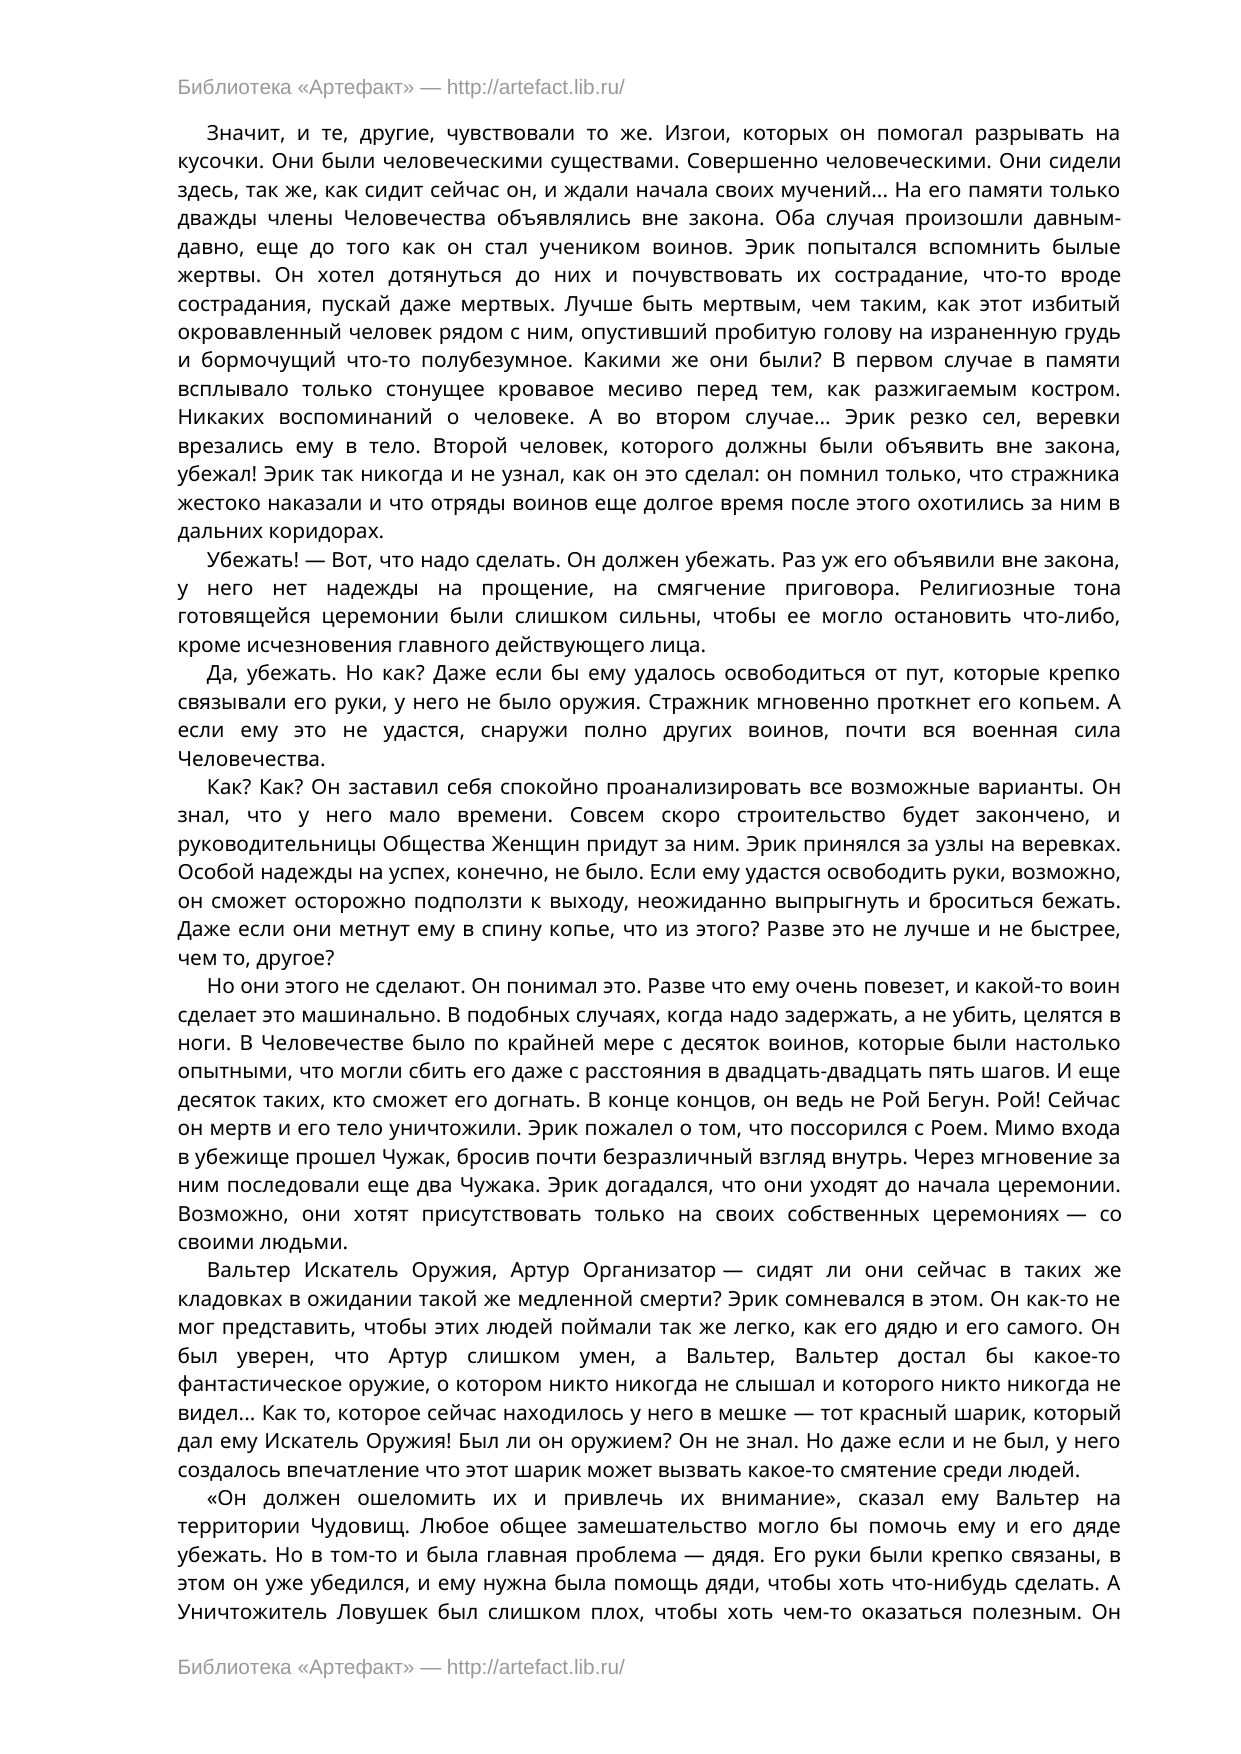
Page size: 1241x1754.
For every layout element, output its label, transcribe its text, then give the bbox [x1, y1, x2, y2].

text Да, убежать. Но как? Даже если бы ему удалось освободиться от пут, которые крепко связывали его руки, у него не было оружия. Стражник мгновенно проткнет его копьем. А если ему это не удастся, снаружи полно других воинов, почти вся военная сила Человечества. [177, 658, 1122, 772]
text Вальтер Искатель Оружия, Артур Организатор — сидят ли они сейчас в таких же кладовках в ожидании такой же медленной смерти? Эрик сомневался в этом. Он как-то не мог представить, чтобы этих людей поймали так же легко, как его дядю и его самого. Он был уверен, что Артур слишком умен, а Вальтер, Вальтер достал бы какое-то фантастическое оружие, о котором никто никогда не слышал и которого никто никогда не видел... Как то, которое сейчас находилось у него в мешке — тот красный шарик, который дал ему Искатель Оружия! Был ли он оружием? Он не знал. Но даже если и не был, у него создалось впечатление что этот шарик может вызвать какое-то смятение среди людей. [177, 1256, 1122, 1483]
text Как? Как? Он заставил себя спокойно проанализировать все возможные варианты. Он знал, что у него мало времени. Совсем скоро строительство будет закончено, и руководительницы Общества Женщин придут за ним. Эрик принялся за узлы на веревках. Особой надежды на успех, конечно, не было. Если ему удастся освободить руки, возможно, он сможет осторожно подползти к выходу, неожиданно выпрыгнуть и броситься бежать. Даже если они метнут ему в спину копье, что из этого? Разве это не лучше и не быстрее, чем то, другое? [177, 772, 1122, 971]
text Но они этого не сделают. Он понимал это. Разве что ему очень повезет, и какой-то воин сделает это машинально. В подобных случаях, когда надо задержать, а не убить, целятся в ноги. В Человечестве было по крайней мере с десяток воинов, которые были настолько опытными, что могли сбить его даже с расстояния в двадцать-двадцать пять шагов. И еще десяток таких, кто сможет его догнать. В конце концов, он ведь не Рой Бегун. Рой! Сейчас он мертв и его тело уничтожили. Эрик пожалел о том, что поссорился с Роем. Мимо входа в убежище прошел Чужак, бросив почти безразличный взгляд внутрь. Через мгновение за ним последовали еще два Чужака. Эрик догадался, что они уходят до начала церемонии. Возможно, они хотят присутствовать только на своих собственных церемониях — со своими людьми. [177, 971, 1122, 1256]
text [177, 1483, 1122, 1625]
text Убежать! — Вот, что надо сделать. Он должен убежать. Раз уж его объявили вне закона, у него нет надежды на прощение, на смягчение приговора. Религиозные тона готовящейся церемонии были слишком сильны, чтобы ее могло остановить что-либо, кроме исчезновения главного действующего лица. [177, 545, 1122, 658]
text Значит, и те, другие, чувствовали то же. Изгои, которых он помогал разрывать на кусочки. Они были человеческими существами. Совершенно человеческими. Они сидели здесь, так же, как сидит сейчас он, и ждали начала своих мучений... На его памяти только дважды члены Человечества объявлялись вне закона. Оба случая произошли давным-давно, еще до того как он стал учеником воинов. Эрик попытался вспомнить былые жертвы. Он хотел дотянуться до них и почувствовать их сострадание, что-то вроде сострадания, пускай даже мертвых. Лучше быть мертвым, чем таким, как этот избитый окровавленный человек рядом с ним, опустивший пробитую голову на израненную грудь и бормочущий что-то полубезумное. Какими же они были? В первом случае в памяти всплывало только стонущее кровавое месиво перед тем, как разжигаемым костром. Никаких воспоминаний о человеке. А во втором случае... Эрик резко сел, веревки врезались ему в тело. Второй человек, которого должны были объявить вне закона, убежал! Эрик так никогда и не узнал, как он это сделал: он помнил только, что стражника жестоко наказали и что отряды воинов еще долгое время после этого охотились за ним в дальних коридорах. [177, 118, 1122, 545]
